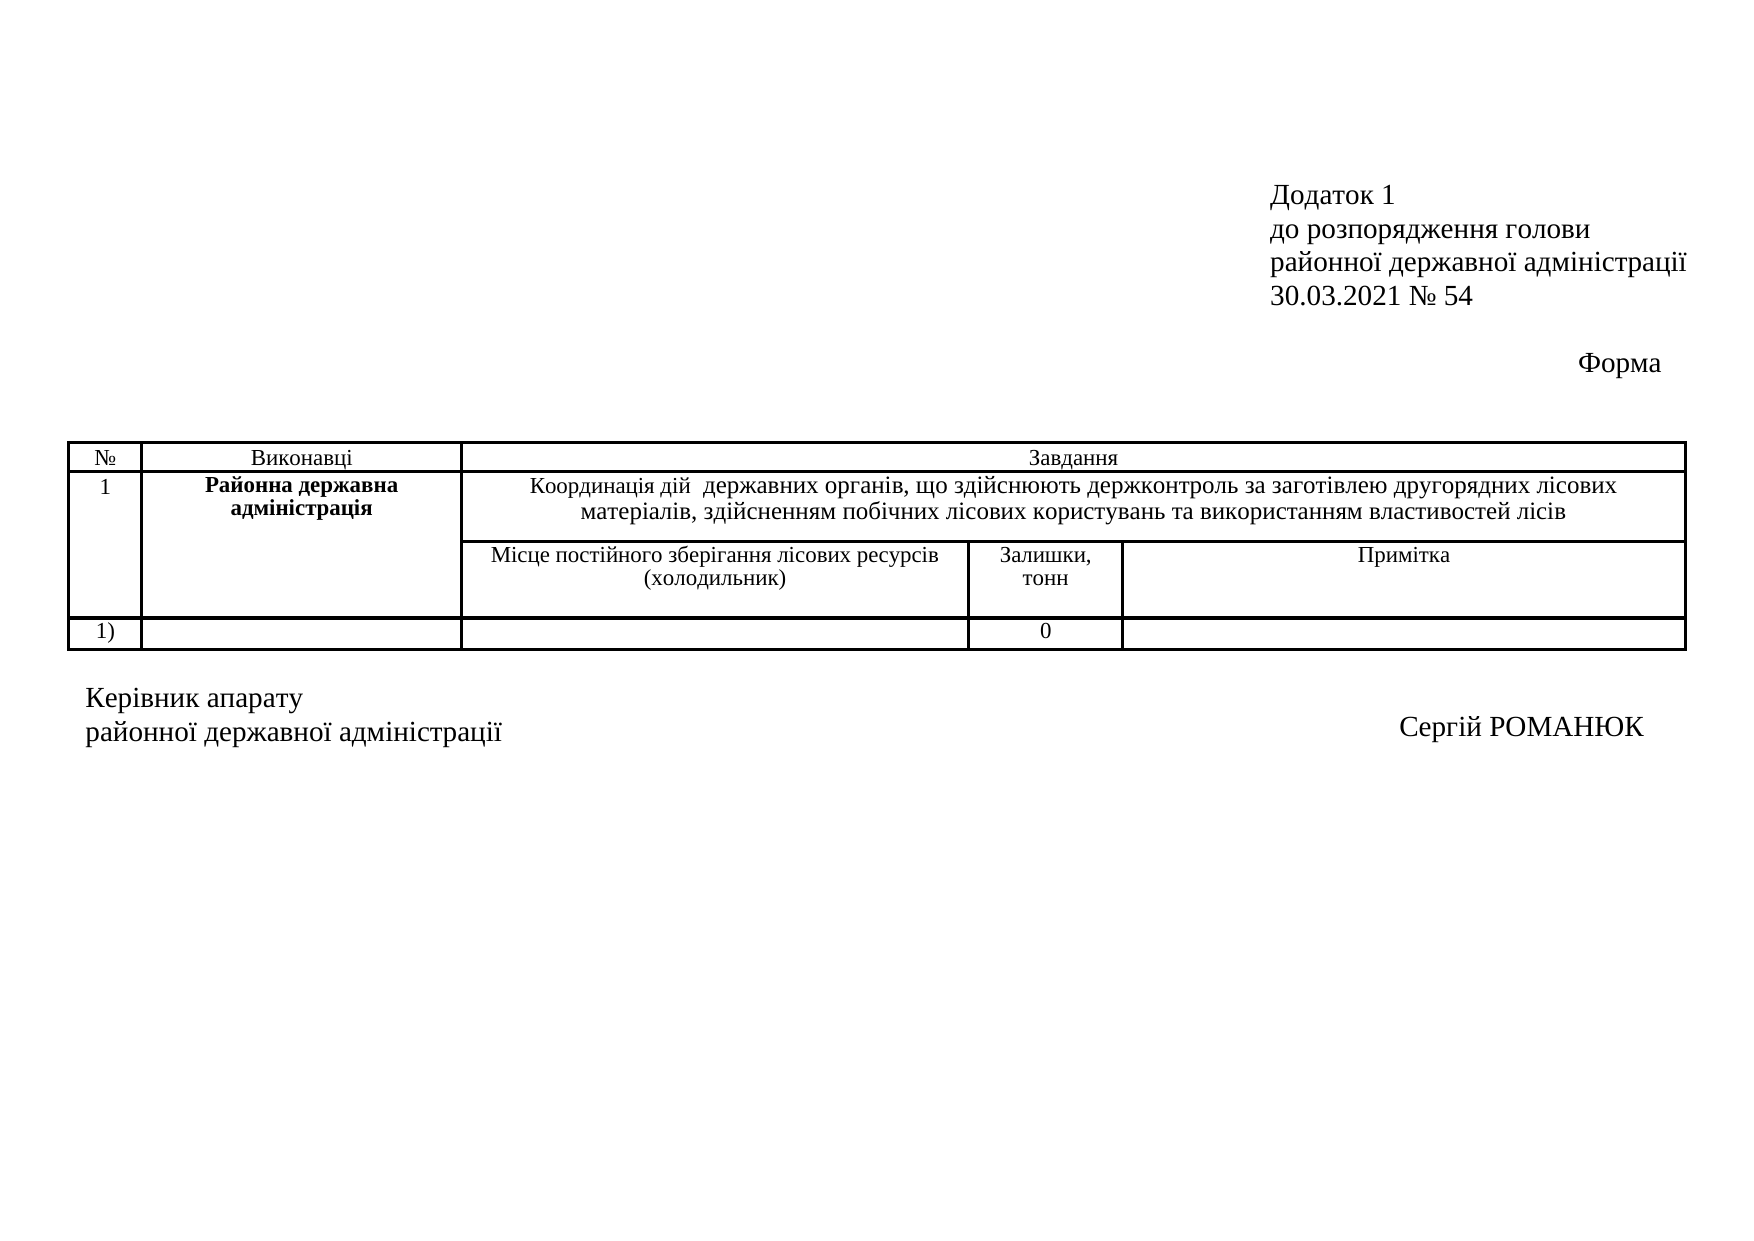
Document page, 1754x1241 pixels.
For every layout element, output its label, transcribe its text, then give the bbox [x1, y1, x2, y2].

table_header Керівник апарату районної державної адміністрації [74, 680, 1388, 749]
table_cell Місце постійного зберігання лісових ресурсів (холодильник) [463, 543, 967, 616]
text районної державної адміністрації [1270, 244, 1695, 278]
table_header № [70, 444, 140, 470]
table_cell Координація дій державних органів, що здійснюють держконтроль за заготівлею другорядних лісових матеріалів, здійсненням побічних лісових користувань та використанням властивостей лісів [463, 473, 1684, 540]
text Додаток 1 [1270, 177, 1695, 211]
table_cell 0 [970, 620, 1121, 648]
table_cell 1 [70, 473, 140, 616]
text до розпорядження голови [1270, 211, 1695, 244]
table_header Виконавці [143, 444, 460, 470]
table_cell [463, 620, 967, 648]
table_cell [143, 620, 460, 648]
table_header Сергій РОМАНЮК [1388, 680, 1683, 749]
table_cell Районна державна адміністрація [143, 473, 460, 616]
text Форма [1270, 345, 1695, 378]
table_cell Залишки, тонн [970, 543, 1121, 616]
table_cell Примітка [1124, 543, 1684, 616]
table_cell 1) [70, 620, 140, 648]
table_cell [1124, 620, 1684, 648]
text 30.03.2021 № 54 [1270, 278, 1695, 311]
table_header Завдання [463, 444, 1684, 470]
